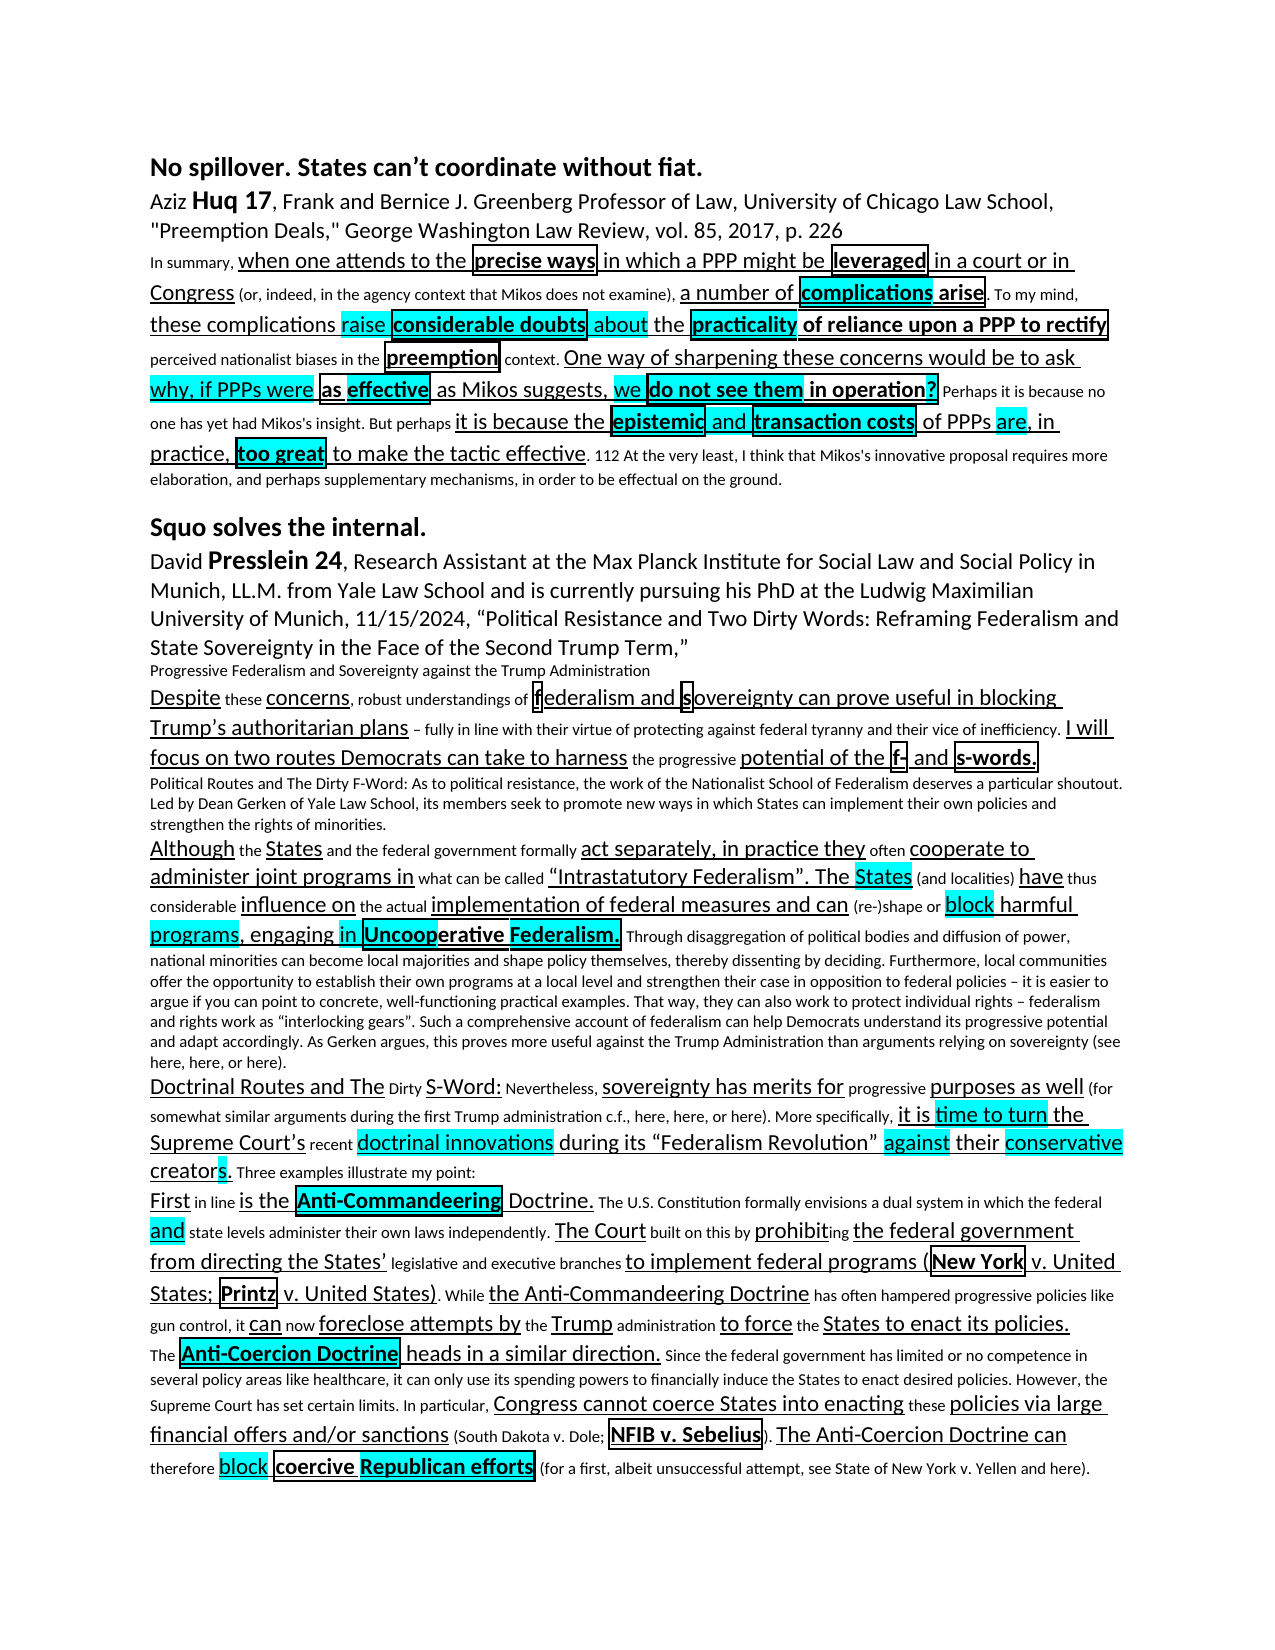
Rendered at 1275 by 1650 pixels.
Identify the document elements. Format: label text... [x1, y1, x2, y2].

subtitle Squo solves the internal. [150, 511, 1125, 543]
text In summary, when one attends to the precise ways in which a PPP might be leveraged in a court or in Congress (or, indeed, in the agency context that Mikos does not examine), a number of complications arise. To my mind, these complications raise considerable doubts about the practicality of reliance upon a PPP to rectify perceived nationalist biases in the preemption context. One way of sharpening these concerns would be to ask why, if PPPs were as effective as Mikos suggests, we do not see them in operation? Perhaps it is because no one has yet had Mikos's insight. But perhaps it is because the epistemic and transaction costs of PPPs are, in practice, too great to make the tactic effective. 112 At the very least, I think that Mikos's innovative proposal requires more elaboration, and perhaps supplementary mechanisms, in order to be effectual on the ground. [150, 244, 1125, 490]
text Political Routes and The Dirty F-Word: As to political resistance, the work of the Nationalist School of Federalism deserves a particular shoutout. Led by Dean Gerken of Yale Law School, its members seek to promote new ways in which States can implement their own policies and strengthen the rights of minorities. [150, 773, 1125, 834]
text Doctrinal Routes and The Dirty S-Word: Nevertheless, sovereignty has merits for progressive purposes as well (for somewhat similar arguments during the first Trump administration c.f., here, here, or here). More specifically, it is time to turn the Supreme Court’s recent doctrinal innovations during its “Federalism Revolution” against their conservative creators. Three examples illustrate my point: [150, 1072, 1125, 1184]
text Although the States and the federal government formally act separately, in practice they often cooperate to administer joint programs in what can be called “Intrastatutory Federalism”. The States (and localities) have thus considerable influence on the actual implementation of federal measures and can (re-)shape or block harmful programs, engaging in Uncooperative Federalism. Through disaggregation of political bodies and diffusion of power, national minorities can become local majorities and shape policy themselves, thereby dissenting by deciding. Furthermore, local communities offer the opportunity to establish their own programs at a local level and strengthen their case in opposition to federal policies – it is easier to argue if you can point to concrete, well-functioning practical examples. That way, they can also work to protect individual rights – federalism and rights work as “interlocking gears”. Such a comprehensive account of federalism can help Democrats understand its progressive potential and adapt accordingly. As Gerken argues, this proves more useful against the Trump Administration than arguments relying on sovereignty (see here, here, or here). [150, 834, 1125, 1072]
text David Presslein 24, Research Assistant at the Max Planck Institute for Social Law and Social Policy in Munich, LL.M. from Yale Law School and is currently pursuing his PhD at the Ludwig Maximilian University of Munich, 11/15/2024, “Political Resistance and Two Dirty Words: Reframing Federalism and State Sovereignty in the Face of the Second Trump Term,” [150, 543, 1125, 661]
text Progressive Federalism and Sovereignty against the Trump Administration [150, 661, 1125, 681]
text The Anti-Coercion Doctrine heads in a similar direction. Since the federal government has limited or no competence in several policy areas like healthcare, it can only use its spending powers to financially induce the States to enact desired policies. However, the Supreme Court has set certain limits. In particular, Congress cannot coerce States into enacting these policies via large financial offers and/or sanctions (South Dakota v. Dole; NFIB v. Sebelius). The Anti-Coercion Doctrine can therefore block coercive Republican efforts (for a first, albeit unsuccessful attempt, see State of New York v. Yellen and here). [150, 1337, 1125, 1482]
subtitle No spillover. States can’t coordinate without fiat. [150, 150, 1125, 183]
text Despite these concerns, robust understandings of federalism and sovereignty can prove useful in blocking Trump’s authoritarian plans – fully in line with their virtue of protecting against federal tyranny and their vice of inefficiency. I will focus on two routes Democrats can take to harness the progressive potential of the f- and s-words. [150, 681, 1125, 773]
text First in line is the Anti-Commandeering Doctrine. The U.S. Constitution formally envisions a dual system in which the federal and state levels administer their own laws independently. The Court built on this by prohibiting the federal government from directing the States’ legislative and executive branches to implement federal programs (New York v. United States; Printz v. United States). While the Anti-Commandeering Doctrine has often hampered progressive policies like gun control, it can now foreclose attempts by the Trump administration to force the States to enact its policies. [150, 1184, 1125, 1337]
text Aziz Huq 17, Frank and Bernice J. Greenberg Professor of Law, University of Chicago Law School, "Preemption Deals," George Washington Law Review, vol. 85, 2017, p. 226 [150, 183, 1125, 244]
